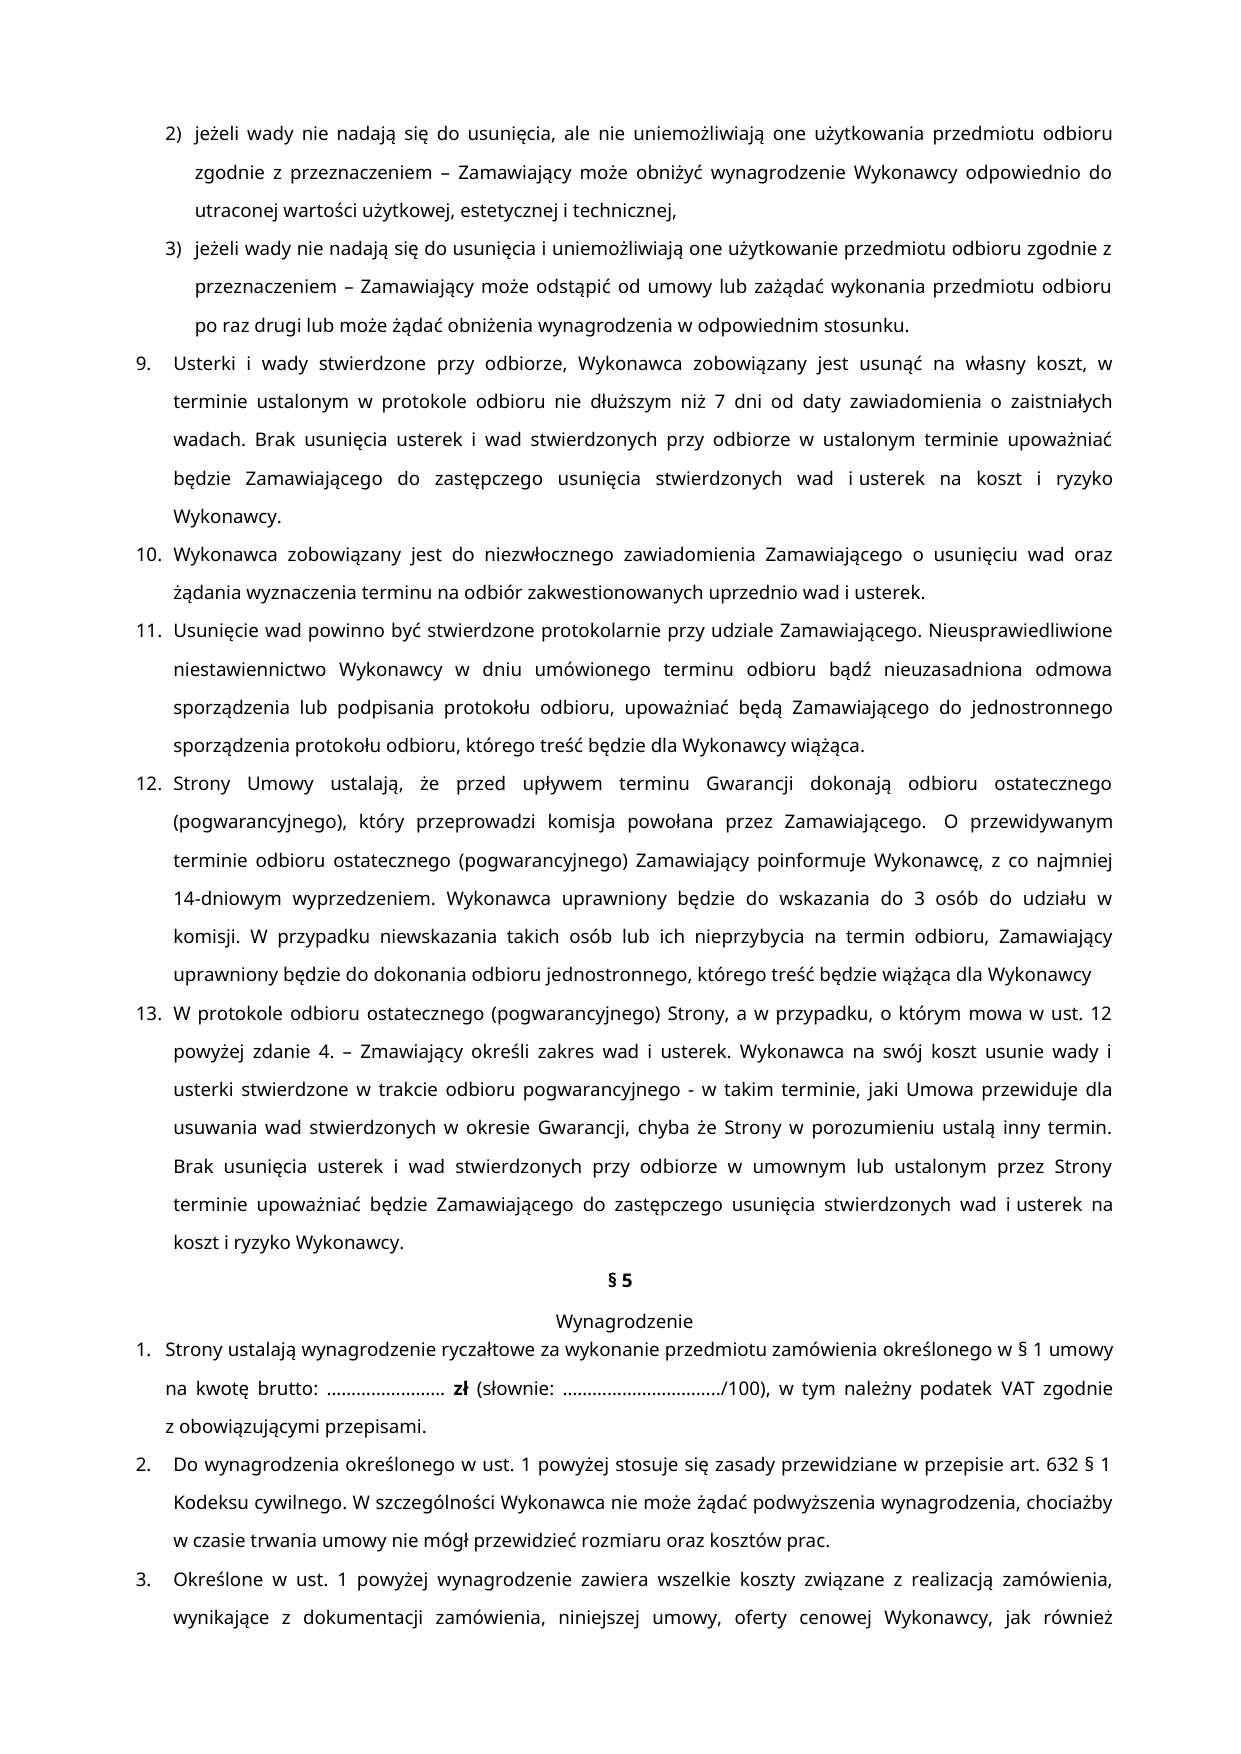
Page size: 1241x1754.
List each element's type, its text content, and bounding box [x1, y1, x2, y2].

list Strony ustalają wynagrodzenie ryczałtowe za wykonanie przedmiotu zamówienia określonego w § 1 umowy na kwotę brutto: …………………… zł (słownie: …………………………../100), w tym należny podatek VAT zgodnie z obowiązującymi przepisami. [136, 1337, 1113, 1438]
text Wynagrodzenie [136, 1308, 1113, 1333]
list Do wynagrodzenia określonego w ust. 1 powyżej stosuje się zasady przewidziane w przepisie art. 632 § 1 Kodeksu cywilnego. W szczególności Wykonawca nie może żądać podwyższenia wynagrodzenia, chociażby w czasie trwania umowy nie mógł przewidzieć rozmiaru oraz kosztów prac. [136, 1451, 1113, 1553]
list Wykonawca zobowiązany jest do niezwłocznego zawiadomienia Zamawiającego o usunięciu wad oraz żądania wyznaczenia terminu na odbiór zakwestionowanych uprzednio wad i usterek. [136, 541, 1113, 605]
list Usterki i wady stwierdzone przy odbiorze, Wykonawca zobowiązany jest usunąć na własny koszt, w terminie ustalonym w protokole odbioru nie dłuższym niż 7 dni od daty zawiadomienia o zaistniałych wadach. Brak usunięcia usterek i wad stwierdzonych przy odbiorze w ustalonym terminie upoważniać będzie Zamawiającego do zastępczego usunięcia stwierdzonych wad i usterek na koszt i ryzyko Wykonawcy. [136, 350, 1113, 528]
list jeżeli wady nie nadają się do usunięcia, ale nie uniemożliwiają one użytkowania przedmiotu odbioru zgodnie z przeznaczeniem – Zamawiający może obniżyć wynagrodzenie Wykonawcy odpowiednio do utraconej wartości użytkowej, estetycznej i technicznej, [165, 121, 1113, 223]
list Usunięcie wad powinno być stwierdzone protokolarnie przy udziale Zamawiającego. Nieusprawiedliwione niestawiennictwo Wykonawcy w dniu umówionego terminu odbioru bądź nieuzasadniona odmowa sporządzenia lub podpisania protokołu odbioru, upoważniać będą Zamawiającego do jednostronnego sporządzenia protokołu odbioru, którego treść będzie dla Wykonawcy wiążąca. [136, 618, 1113, 758]
list jeżeli wady nie nadają się do usunięcia i uniemożliwiają one użytkowanie przedmiotu odbioru zgodnie z przeznaczeniem – Zamawiający może odstąpić od umowy lub zażądać wykonania przedmiotu odbioru po raz drugi lub może żądać obniżenia wynagrodzenia w odpowiednim stosunku. [165, 235, 1113, 337]
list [136, 1566, 1113, 1630]
subtitle § 5 [136, 1268, 1104, 1293]
list Strony Umowy ustalają, że przed upływem terminu Gwarancji dokonają odbioru ostatecznego (pogwarancyjnego), który przeprowadzi komisja powołana przez Zamawiającego. O przewidywanym terminie odbioru ostatecznego (pogwarancyjnego) Zamawiający poinformuje Wykonawcę, z co najmniej 14-dniowym wyprzedzeniem. Wykonawca uprawniony będzie do wskazania do 3 osób do udziału w komisji. W przypadku niewskazania takich osób lub ich nieprzybycia na termin odbioru, Zamawiający uprawniony będzie do dokonania odbioru jednostronnego, którego treść będzie wiążąca dla Wykonawcy [136, 771, 1113, 987]
list W protokole odbioru ostatecznego (pogwarancyjnego) Strony, a w przypadku, o którym mowa w ust. 12 powyżej zdanie 4. – Zmawiający określi zakres wad i usterek. Wykonawca na swój koszt usunie wady i usterki stwierdzone w trakcie odbioru pogwarancyjnego - w takim terminie, jaki Umowa przewiduje dla usuwania wad stwierdzonych w okresie Gwarancji, chyba że Strony w porozumieniu ustalą inny termin. Brak usunięcia usterek i wad stwierdzonych przy odbiorze w umownym lub ustalonym przez Strony terminie upoważniać będzie Zamawiającego do zastępczego usunięcia stwierdzonych wad i usterek na koszt i ryzyko Wykonawcy. [136, 1000, 1113, 1255]
